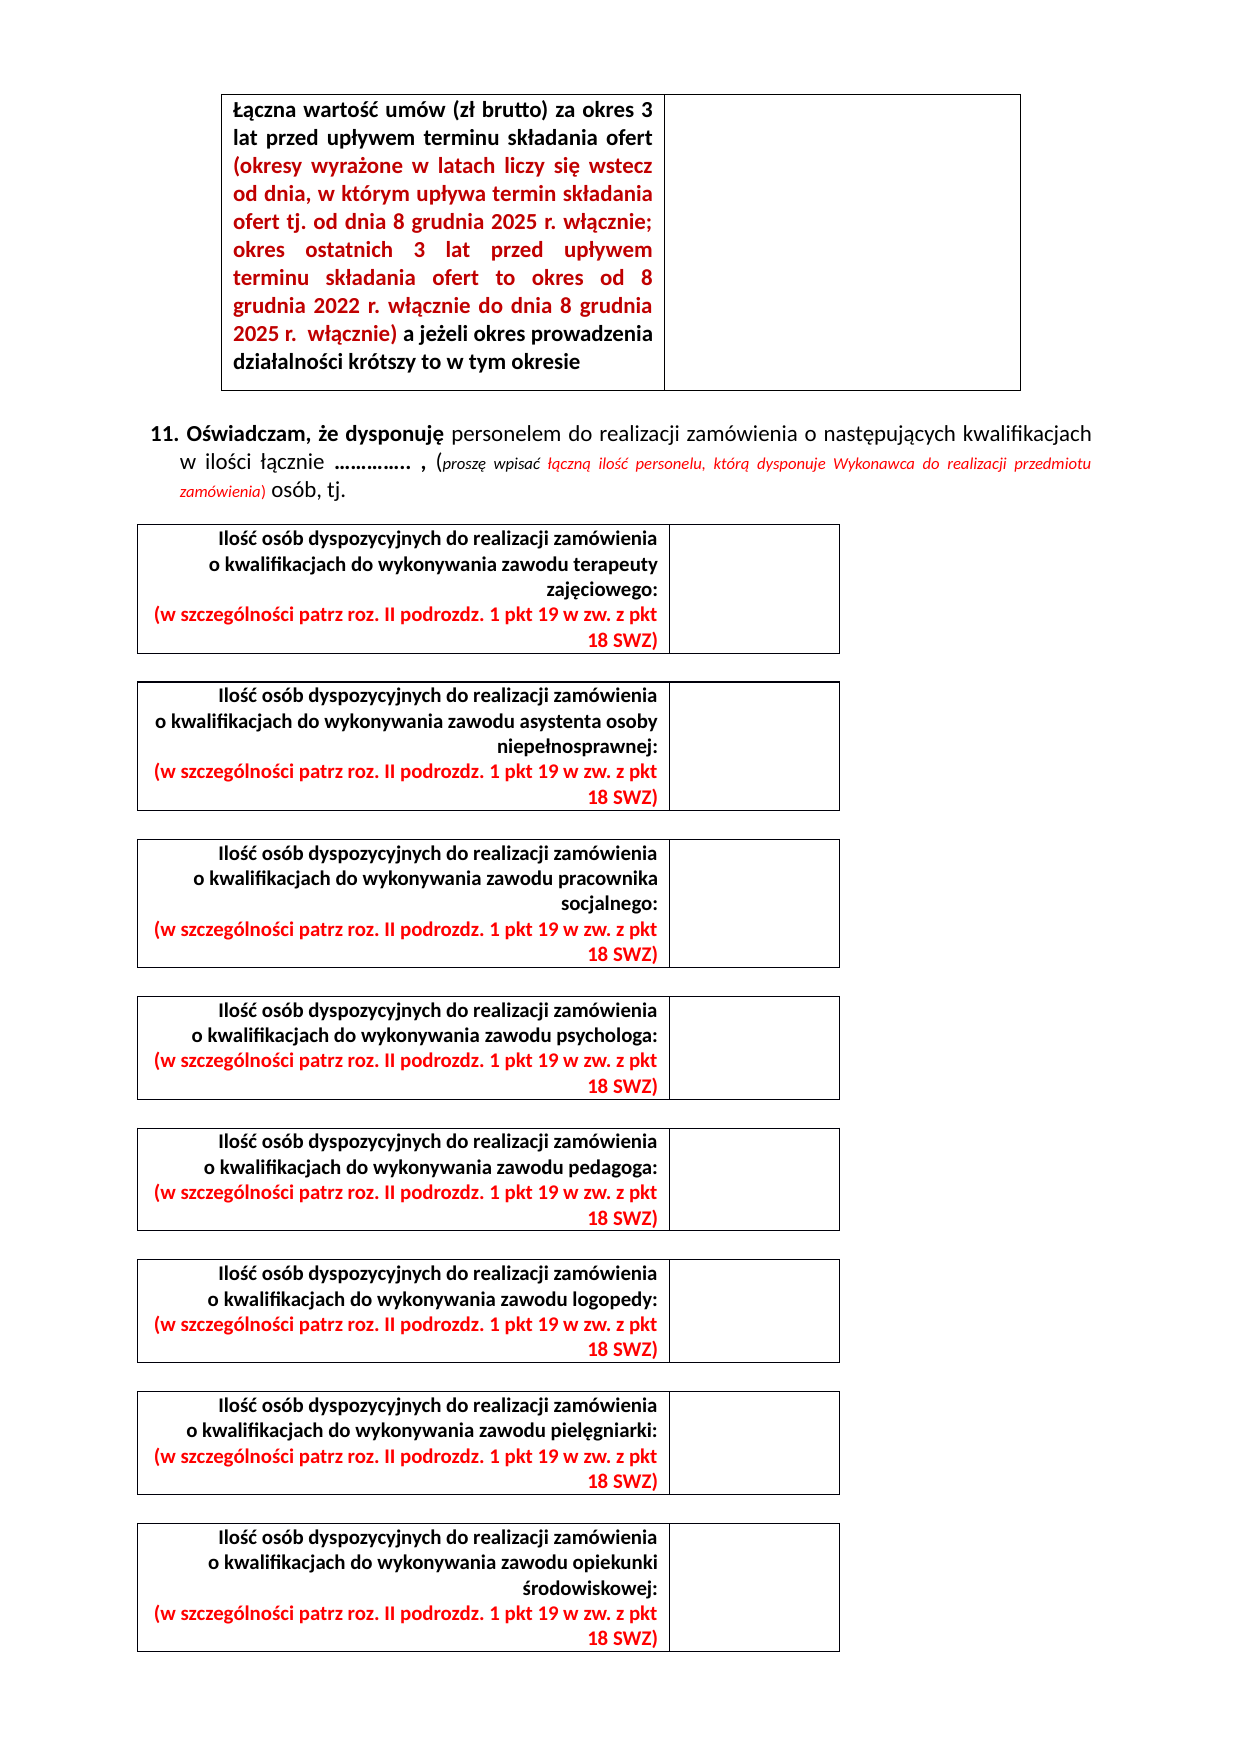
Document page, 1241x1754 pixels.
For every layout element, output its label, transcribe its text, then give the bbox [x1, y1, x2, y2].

table_header Ilość osób dyspozycyjnych do realizacji zamówienia o kwalifikacjach do wykonywania zawodu logopedy: (w szczególności patrz roz. II podrozdz. 1 pkt 19 w zw. z pkt 18 SWZ) [138, 1260, 669, 1362]
list Oświadczam, że dysponuję personelem do realizacji zamówienia o następujących kwalifikacjach w ilości łącznie ………….. , (proszę wpisać łączną ilość personelu, którą dysponuje Wykonawca do realizacji przedmiotu zamówienia) osób, tj. [150, 419, 1092, 503]
table_header Ilość osób dyspozycyjnych do realizacji zamówienia o kwalifikacjach do wykonywania zawodu opiekunki środowiskowej: (w szczególności patrz roz. II podrozdz. 1 pkt 19 w zw. z pkt 18 SWZ) [138, 1524, 669, 1651]
table_header Ilość osób dyspozycyjnych do realizacji zamówienia o kwalifikacjach do wykonywania zawodu pielęgniarki: (w szczególności patrz roz. II podrozdz. 1 pkt 19 w zw. z pkt 18 SWZ) [138, 1392, 669, 1494]
table_header [665, 95, 1020, 390]
table_header [670, 683, 839, 809]
table_header Ilość osób dyspozycyjnych do realizacji zamówienia o kwalifikacjach do wykonywania zawodu psychologa: (w szczególności patrz roz. II podrozdz. 1 pkt 19 w zw. z pkt 18 SWZ) [138, 997, 669, 1098]
table_header Ilość osób dyspozycyjnych do realizacji zamówienia o kwalifikacjach do wykonywania zawodu terapeuty zajęciowego: (w szczególności patrz roz. II podrozdz. 1 pkt 19 w zw. z pkt 18 SWZ) [138, 525, 669, 652]
table_header [670, 1129, 839, 1230]
table_header [670, 840, 839, 967]
table_header Ilość osób dyspozycyjnych do realizacji zamówienia o kwalifikacjach do wykonywania zawodu pracownika socjalnego: (w szczególności patrz roz. II podrozdz. 1 pkt 19 w zw. z pkt 18 SWZ) [138, 840, 669, 967]
table_header Ilość osób dyspozycyjnych do realizacji zamówienia o kwalifikacjach do wykonywania zawodu pedagoga: (w szczególności patrz roz. II podrozdz. 1 pkt 19 w zw. z pkt 18 SWZ) [138, 1129, 669, 1230]
table_header [670, 997, 839, 1098]
table_header [670, 1392, 839, 1494]
table_header Łączna wartość umów (zł brutto) za okres 3 lat przed upływem terminu składania ofert (okresy wyrażone w latach liczy się wstecz od dnia, w którym upływa termin składania ofert tj. od dnia 8 grudnia 2025 r. włącznie; okres ostatnich 3 lat przed upływem terminu składania ofert to okres od 8 grudnia 2022 r. włącznie do dnia 8 grudnia 2025 r. włącznie) a jeżeli okres prowadzenia działalności krótszy to w tym okresie [222, 95, 664, 390]
table_header [670, 1260, 839, 1362]
table_header [670, 525, 839, 652]
table_header Ilość osób dyspozycyjnych do realizacji zamówienia o kwalifikacjach do wykonywania zawodu asystenta osoby niepełnosprawnej: (w szczególności patrz roz. II podrozdz. 1 pkt 19 w zw. z pkt 18 SWZ) [138, 683, 669, 809]
table_header [670, 1524, 839, 1651]
